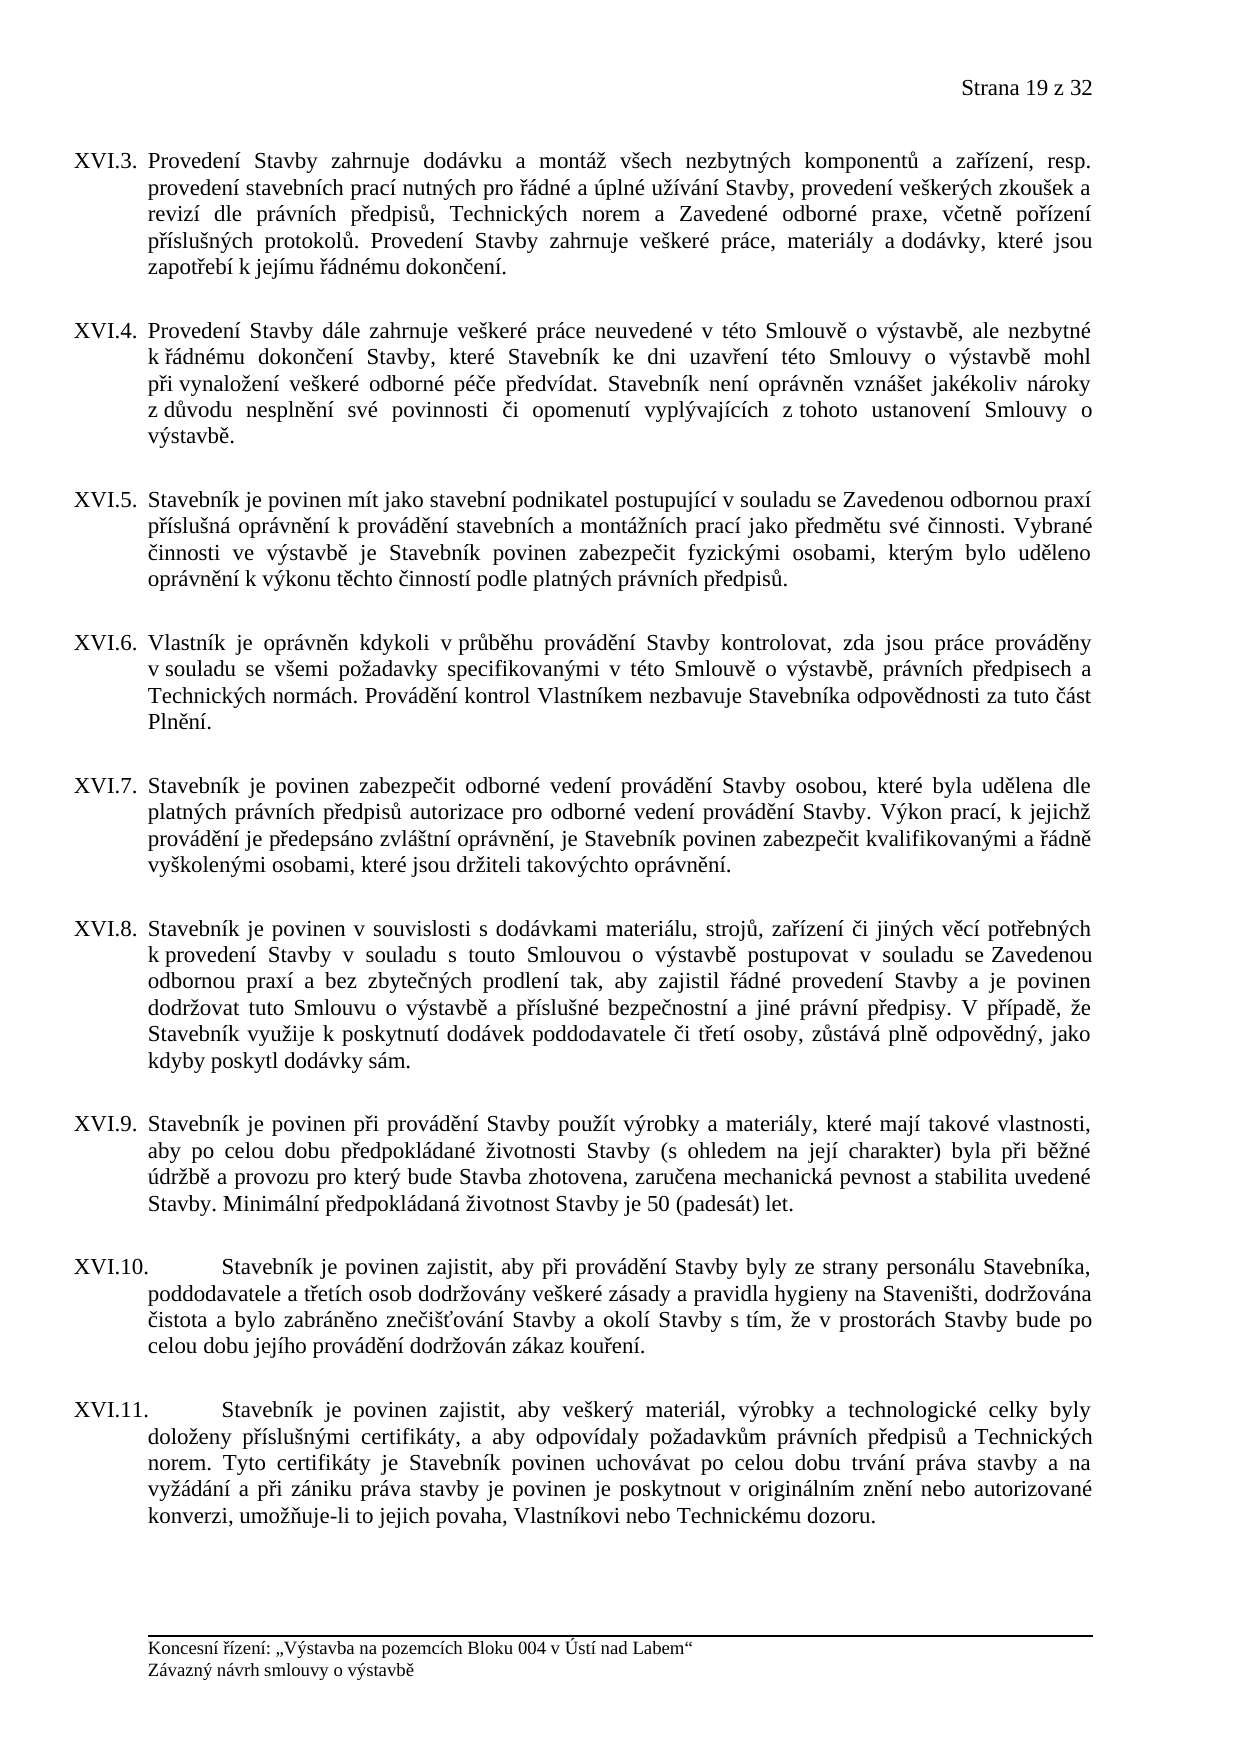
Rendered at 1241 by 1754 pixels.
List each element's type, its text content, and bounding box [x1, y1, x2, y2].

text Stavebník je povinen zajistit, aby při provádění Stavby byly ze strany personálu Stavebníka, poddodavatele a třetích osob dodržovány veškeré zásady a pravidla hygieny na Staveništi, dodržována čistota a bylo zabráněno znečišťování Stavby a okolí Stavby s tím, že v prostorách Stavby bude po celou dobu jejího provádění dodržován zákaz kouření. [74, 1253, 1093, 1359]
text Stavebník je povinen mít jako stavební podnikatel postupující v souladu se Zavedenou odbornou praxí příslušná oprávnění k provádění stavebních a montážních prací jako předmětu své činnosti. Vybrané činnosti ve výstavbě je Stavebník povinen zabezpečit fyzickými osobami, kterým bylo uděleno oprávnění k výkonu těchto činností podle platných právních předpisů. [74, 486, 1093, 592]
text Stavebník je povinen zajistit, aby veškerý materiál, výrobky a technologické celky byly doloženy příslušnými certifikáty, a aby odpovídaly požadavkům právních předpisů a Technických norem. Tyto certifikáty je Stavebník povinen uchovávat po celou dobu trvání práva stavby a na vyžádání a při zániku práva stavby je povinen je poskytnout v originálním znění nebo autorizované konverzi, umožňuje-li to jejich povaha, Vlastníkovi nebo Technickému dozoru. [74, 1396, 1093, 1528]
text Provedení Stavby dále zahrnuje veškeré práce neuvedené v této Smlouvě o výstavbě, ale nezbytné k řádnému dokončení Stavby, které Stavebník ke dni uzavření této Smlouvy o výstavbě mohl při vynaložení veškeré odborné péče předvídat. Stavebník není oprávněn vznášet jakékoliv nároky z důvodu nesplnění své povinnosti či opomenutí vyplývajících z tohoto ustanovení Smlouvy o výstavbě. [74, 317, 1093, 449]
text Vlastník je oprávněn kdykoli v průběhu provádění Stavby kontrolovat, zda jsou práce prováděny v souladu se všemi požadavky specifikovanými v této Smlouvě o výstavbě, právních předpisech a Technických normách. Provádění kontrol Vlastníkem nezbavuje Stavebníka odpovědnosti za tuto část Plnění. [74, 629, 1093, 734]
text Stavebník je povinen při provádění Stavby použít výrobky a materiály, které mají takové vlastnosti, aby po celou dobu předpokládané životnosti Stavby (s ohledem na její charakter) byla při běžné údržbě a provozu pro který bude Stavba zhotovena, zaručena mechanická pevnost a stabilita uvedené Stavby. Minimální předpokládaná životnost Stavby je 50 (padesát) let. [74, 1111, 1093, 1216]
text Provedení Stavby zahrnuje dodávku a montáž všech nezbytných komponentů a zařízení, resp. provedení stavebních prací nutných pro řádné a úplné užívání Stavby, provedení veškerých zkoušek a revizí dle právních předpisů, Technických norem a Zavedené odborné praxe, včetně pořízení příslušných protokolů. Provedení Stavby zahrnuje veškeré práce, materiály a dodávky, které jsou zapotřebí k jejímu řádnému dokončení. [74, 148, 1093, 279]
text Stavebník je povinen v souvislosti s dodávkami materiálu, strojů, zařízení či jiných věcí potřebných k provedení Stavby v souladu s touto Smlouvou o výstavbě postupovat v souladu se Zavedenou odbornou praxí a bez zbytečných prodlení tak, aby zajistil řádné provedení Stavby a je povinen dodržovat tuto Smlouvu o výstavbě a příslušné bezpečnostní a jiné právní předpisy. V případě, že Stavebník využije k poskytnutí dodávek poddodavatele či třetí osoby, zůstává plně odpovědný, jako kdyby poskytl dodávky sám. [74, 915, 1093, 1073]
text Stavebník je povinen zabezpečit odborné vedení provádění Stavby osobou, které byla udělena dle platných právních předpisů autorizace pro odborné vedení provádění Stavby. Výkon prací, k jejichž provádění je předepsáno zvláštní oprávnění, je Stavebník povinen zabezpečit kvalifikovanými a řádně vyškolenými osobami, které jsou držiteli takovýchto oprávnění. [74, 772, 1093, 877]
